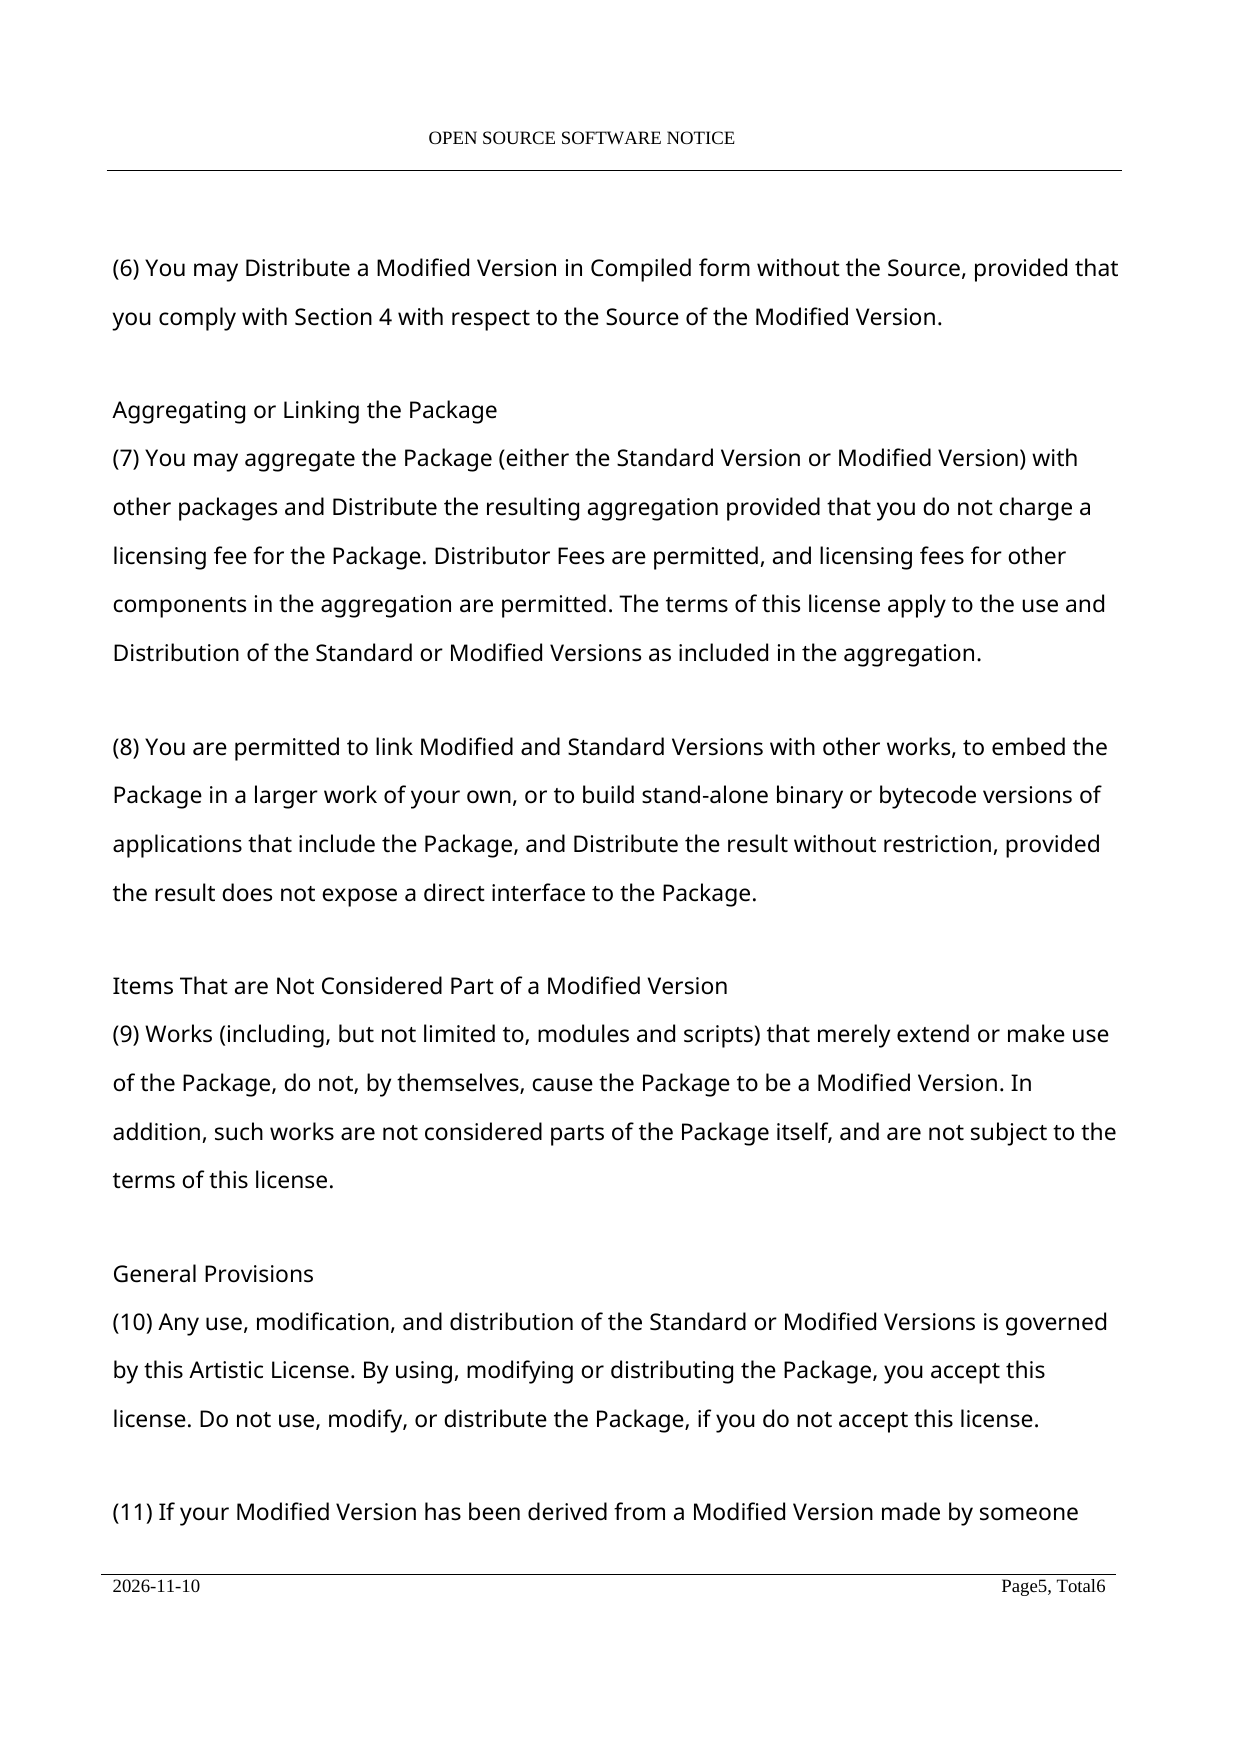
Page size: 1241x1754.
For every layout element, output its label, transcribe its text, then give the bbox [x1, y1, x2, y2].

text (9) Works (including, but not limited to, modules and scripts) that merely extend or make use of the Package, do not, by themselves, cause the Package to be a Modified Version. In addition, such works are not considered parts of the Package itself, and are not subject to the terms of this license. [112, 1017, 1128, 1196]
text Items That are Not Considered Part of a Modified Version [112, 969, 1128, 1002]
text (7) You may aggregate the Package (either the Standard Version or Modified Version) with other packages and Distribute the resulting aggregation provided that you do not charge a licensing fee for the Package. Distributor Fees are permitted, and licensing fees for other components in the aggregation are permitted. The terms of this license apply to the use and Distribution of the Standard or Modified Versions as included in the aggregation. [112, 442, 1128, 669]
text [112, 1496, 1128, 1528]
text (8) You are permitted to link Modified and Standard Versions with other works, to embed the Package in a larger work of your own, or to build stand-alone binary or bytecode versions of applications that include the Package, and Distribute the result without restriction, provided the result does not expose a direct interface to the Package. [112, 730, 1128, 908]
text General Provisions [112, 1257, 1128, 1289]
text (10) Any use, modification, and distribution of the Standard or Modified Versions is governed by this Artistic License. By using, modifying or distributing the Package, you accept this license. Do not use, modify, or distribute the Package, if you do not accept this license. [112, 1305, 1128, 1435]
text Aggregating or Linking the Package [112, 393, 1128, 426]
text (6) You may Distribute a Modified Version in Compiled form without the Source, provided that you comply with Section 4 with respect to the Source of the Modified Version. [112, 251, 1128, 333]
